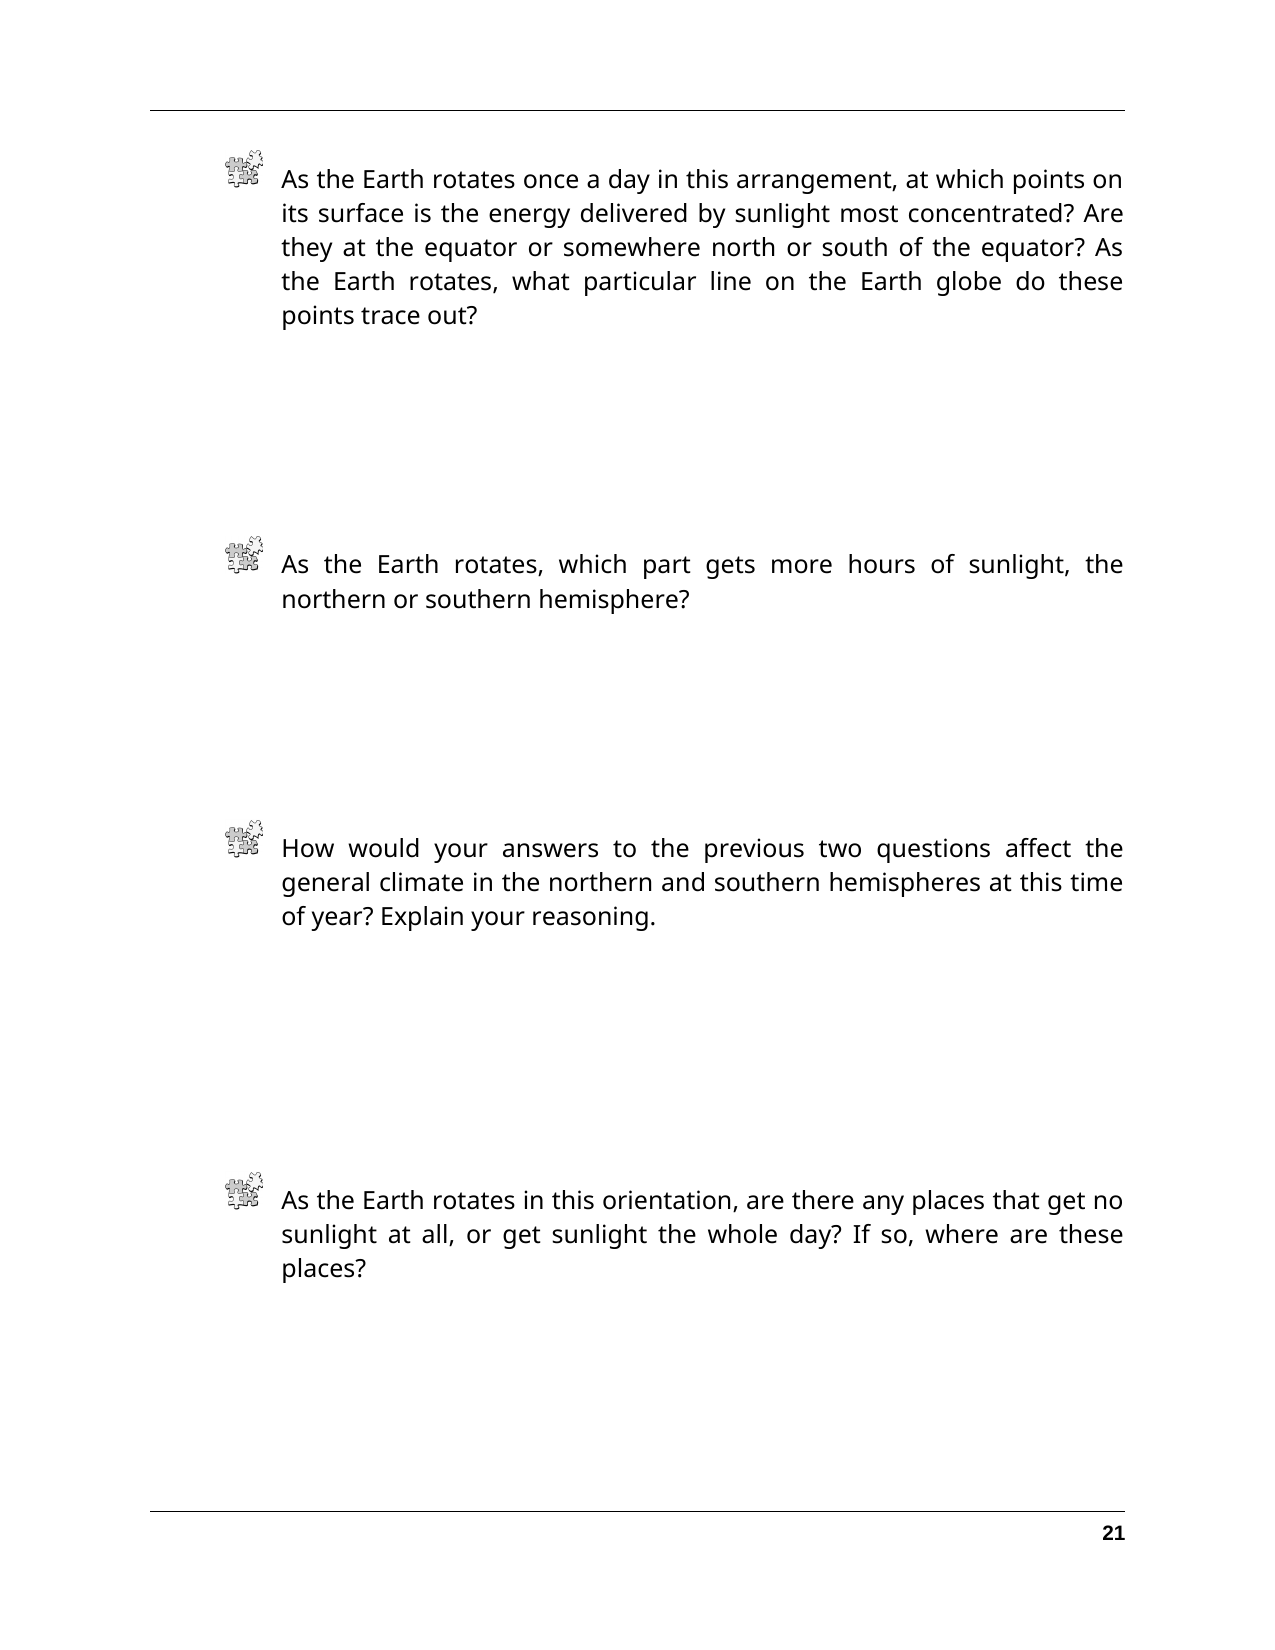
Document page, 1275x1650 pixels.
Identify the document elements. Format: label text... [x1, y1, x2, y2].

picture [225, 150, 263, 188]
picture [225, 1171, 263, 1210]
picture [225, 536, 263, 574]
text As the Earth rotates once a day in this arrangement, at which points on its surface is the energy delivered by sunlight most concentrated? Are they at the equator or somewhere north or south of the equator? As the Earth rotates, what particular line on the Earth globe do these points trace out? [225, 150, 1125, 332]
text How would your answers to the previous two questions affect the general climate in the northern and southern hemispheres at this time of year? Explain your reasoning. [225, 820, 1125, 933]
picture [225, 819, 263, 858]
text As the Earth rotates, which part gets more hours of sunlight, the northern or southern hemisphere? [225, 536, 1125, 615]
text As the Earth rotates in this orientation, are there any places that get no sunlight at all, or get sunlight the whole day? If so, where are these places? [225, 1172, 1125, 1285]
